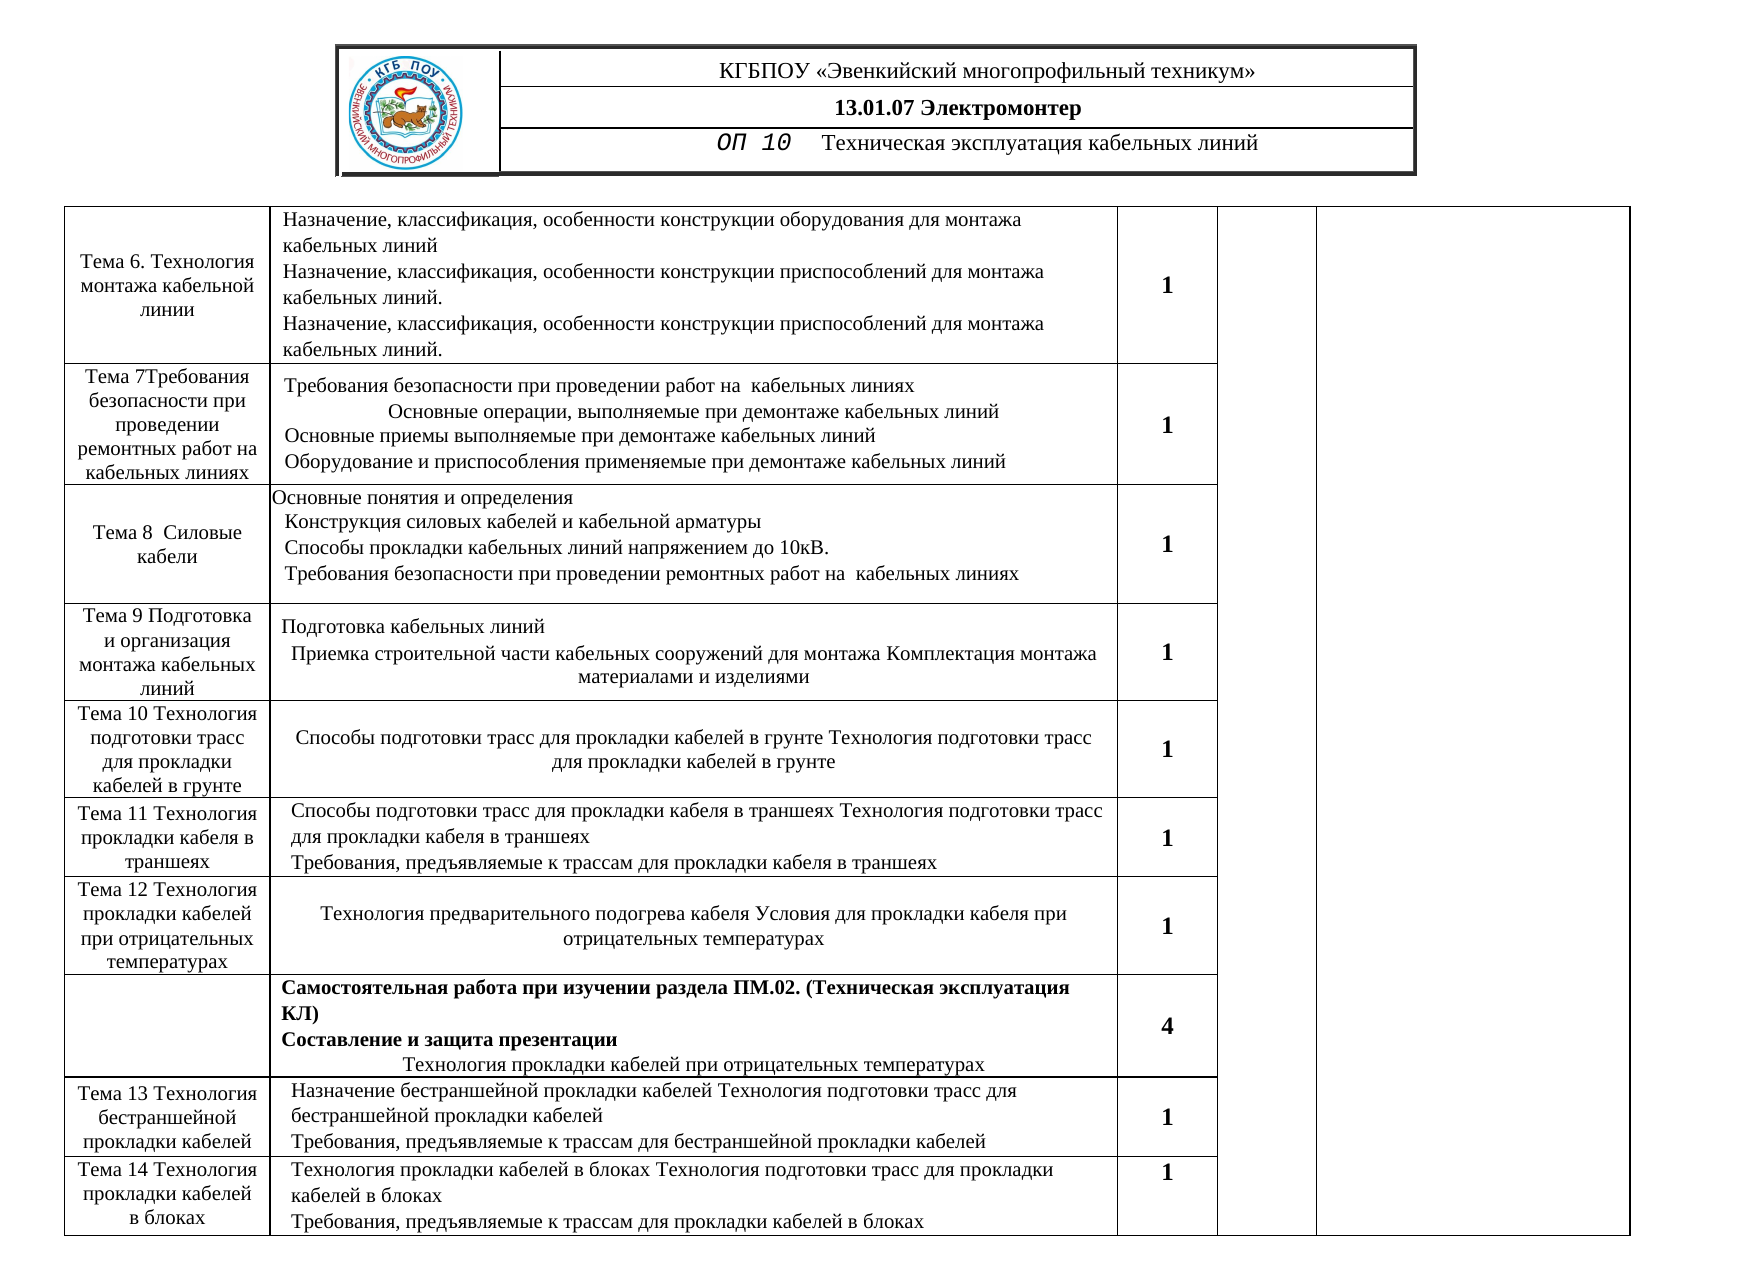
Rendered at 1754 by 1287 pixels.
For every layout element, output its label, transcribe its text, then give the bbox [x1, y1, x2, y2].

table_cell Технология предварительного подогрева кабеля Условия для прокладки кабеля при отрицательных температурах [271, 877, 1117, 973]
table_cell 1 [1118, 877, 1217, 973]
table_cell 1 [1118, 798, 1217, 876]
table_cell 1 [1118, 701, 1217, 797]
table_cell 1 [1118, 485, 1217, 602]
table_cell Основные понятия и определения Конструкция силовых кабелей и кабельной арматуры Способы прокладки кабельных линий напряжением до 10кВ. Требования безопасности при проведении ремонтных работ на кабельных линиях [271, 485, 1117, 602]
table_cell 4 [1118, 975, 1217, 1076]
picture [348, 56, 395, 104]
table_cell Назначение, классификация, особенности конструкции оборудования для монтажа кабельных линий Назначение, классификация, особенности конструкции приспособлений для монтажа кабельных линий. Назначение, классификация, особенности конструкции приспособлений для монтажа кабельных линий. [271, 207, 1117, 363]
picture [348, 56, 463, 171]
table_cell Требования безопасности при проведении работ на кабельных линиях Основные операции, выполняемые при демонтаже кабельных линий Основные приемы выполняемые при демонтаже кабельных линий Оборудование и приспособления применяемые при демонтаже кабельных линий [271, 364, 1117, 484]
table_cell [65, 975, 269, 1076]
table_cell Технология прокладки кабелей в блоках Технология подготовки трасс для прокладки кабелей в блоках Требования, предъявляемые к трассам для прокладки кабелей в блоках [271, 1157, 1117, 1235]
table_cell Тема 8 Силовые кабели [65, 485, 269, 602]
table_cell 1 [1118, 364, 1217, 484]
table_cell Тема 6. Технология монтажа кабельной линии [65, 207, 269, 363]
table_cell Тема 13 Технология бестраншейной прокладки кабелей [65, 1078, 269, 1156]
table_cell Тема 7Требования безопасности при проведении ремонтных работ на кабельных линиях [65, 364, 269, 484]
table_cell Способы подготовки трасс для прокладки кабелей в грунте Технология подготовки трасс для прокладки кабелей в грунте [271, 701, 1117, 797]
table_cell Тема 10 Технология подготовки трасс для прокладки кабелей в грунте [65, 701, 269, 797]
table_cell 1 [1118, 1157, 1217, 1235]
table_cell Подготовка кабельных линий Приемка строительной части кабельных сооружений для монтажа Комплектация монтажа материалами и изделиями [271, 604, 1117, 700]
table_cell 1 [1118, 604, 1217, 700]
table_cell Тема 12 Технология прокладки кабелей при отрицательных температурах [65, 877, 269, 973]
table_cell Тема 14 Технология прокладки кабелей в блоках [65, 1157, 269, 1235]
table_cell Тема 9 Подготовка и организация монтажа кабельных линий [65, 604, 269, 700]
table_cell 1 [1118, 207, 1217, 363]
table_cell Назначение бестраншейной прокладки кабелей Технология подготовки трасс для бестраншейной прокладки кабелей Требования, предъявляемые к трассам для бестраншейной прокладки кабелей [271, 1078, 1117, 1156]
table_cell Тема 11 Технология прокладки кабеля в траншеях [65, 798, 269, 876]
table_cell Самостоятельная работа при изучении раздела ПМ.02. (Техническая эксплуатация КЛ) Составление и защита презентации Технология прокладки кабелей при отрицательных температурах [271, 975, 1117, 1076]
table_cell Способы подготовки трасс для прокладки кабеля в траншеях Технология подготовки трасс для прокладки кабеля в траншеях Требования, предъявляемые к трассам для прокладки кабеля в траншеях [271, 798, 1117, 876]
table_cell 1 [1118, 1078, 1217, 1156]
